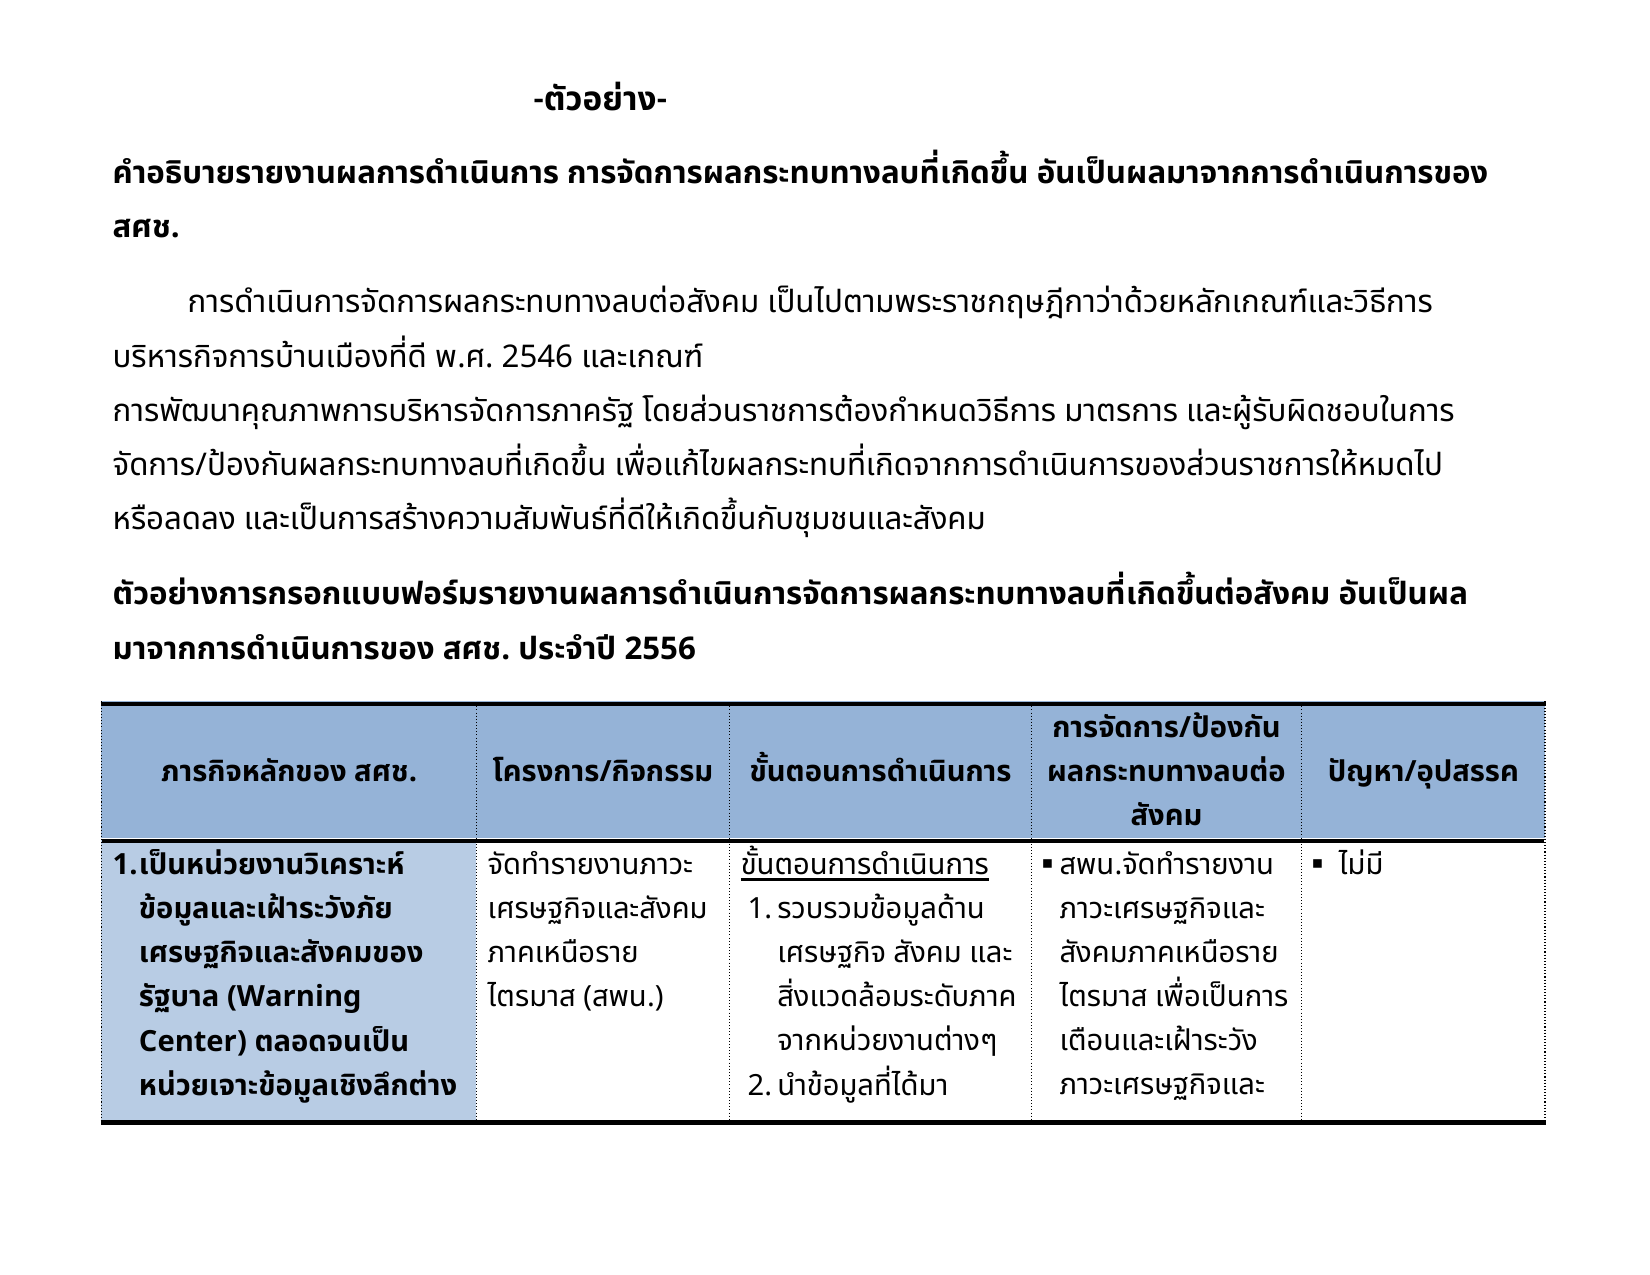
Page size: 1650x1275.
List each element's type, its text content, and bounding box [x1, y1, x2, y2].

table_header การจัดการ/ป้องกันผลกระทบทางลบต่อสังคม [1031, 706, 1301, 838]
table_header ขั้นตอนการดำเนินการ [729, 706, 1031, 838]
table_header ปัญหา/อุปสรรค [1301, 706, 1545, 838]
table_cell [729, 843, 1031, 1120]
table_cell ไม่มี [1301, 843, 1545, 1120]
text การดำเนินการจัดการผลกระทบทางลบต่อสังคม เป็นไปตามพระราชกฤษฎีกาว่าด้วยหลักเกณฑ์และวิธีการบริหารกิจการบ้านเมืองที่ดี พ.ศ. 2546 และเกณฑ์ การพัฒนาคุณภาพการบริหารจัดการภาครัฐ โดยส่วนราชการต้องกำหนดวิธีการ มาตรการ และผู้รับผิดชอบในการจัดการ/ป้องกันผลกระทบทางลบที่เกิดขึ้น เพื่อแก้ไขผลกระทบที่เกิดจากการดำเนินการของส่วนราชการให้หมดไป หรือลดลง และเป็นการสร้างความสัมพันธ์ที่ดีให้เกิดขึ้นกับชุมชนและสังคม [112, 279, 1500, 544]
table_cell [1031, 843, 1301, 1120]
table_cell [476, 843, 729, 1120]
text คำอธิบายรายงานผลการดำเนินการ การจัดการผลกระทบทางลบที่เกิดขึ้น อันเป็นผลมาจากการดำเนินการของ สศช. [112, 150, 1500, 252]
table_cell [101, 843, 476, 1120]
table_header โครงการ/กิจกรรม [476, 706, 729, 838]
text ตัวอย่างการกรอกแบบฟอร์มรายงานผลการดำเนินการจัดการผลกระทบทางลบที่เกิดขึ้นต่อสังคม อันเป็นผลมาจากการดำเนินการของ สศช. ประจำปี 2556 [112, 572, 1500, 673]
table_header ภารกิจหลักของ สศช. [101, 706, 476, 838]
